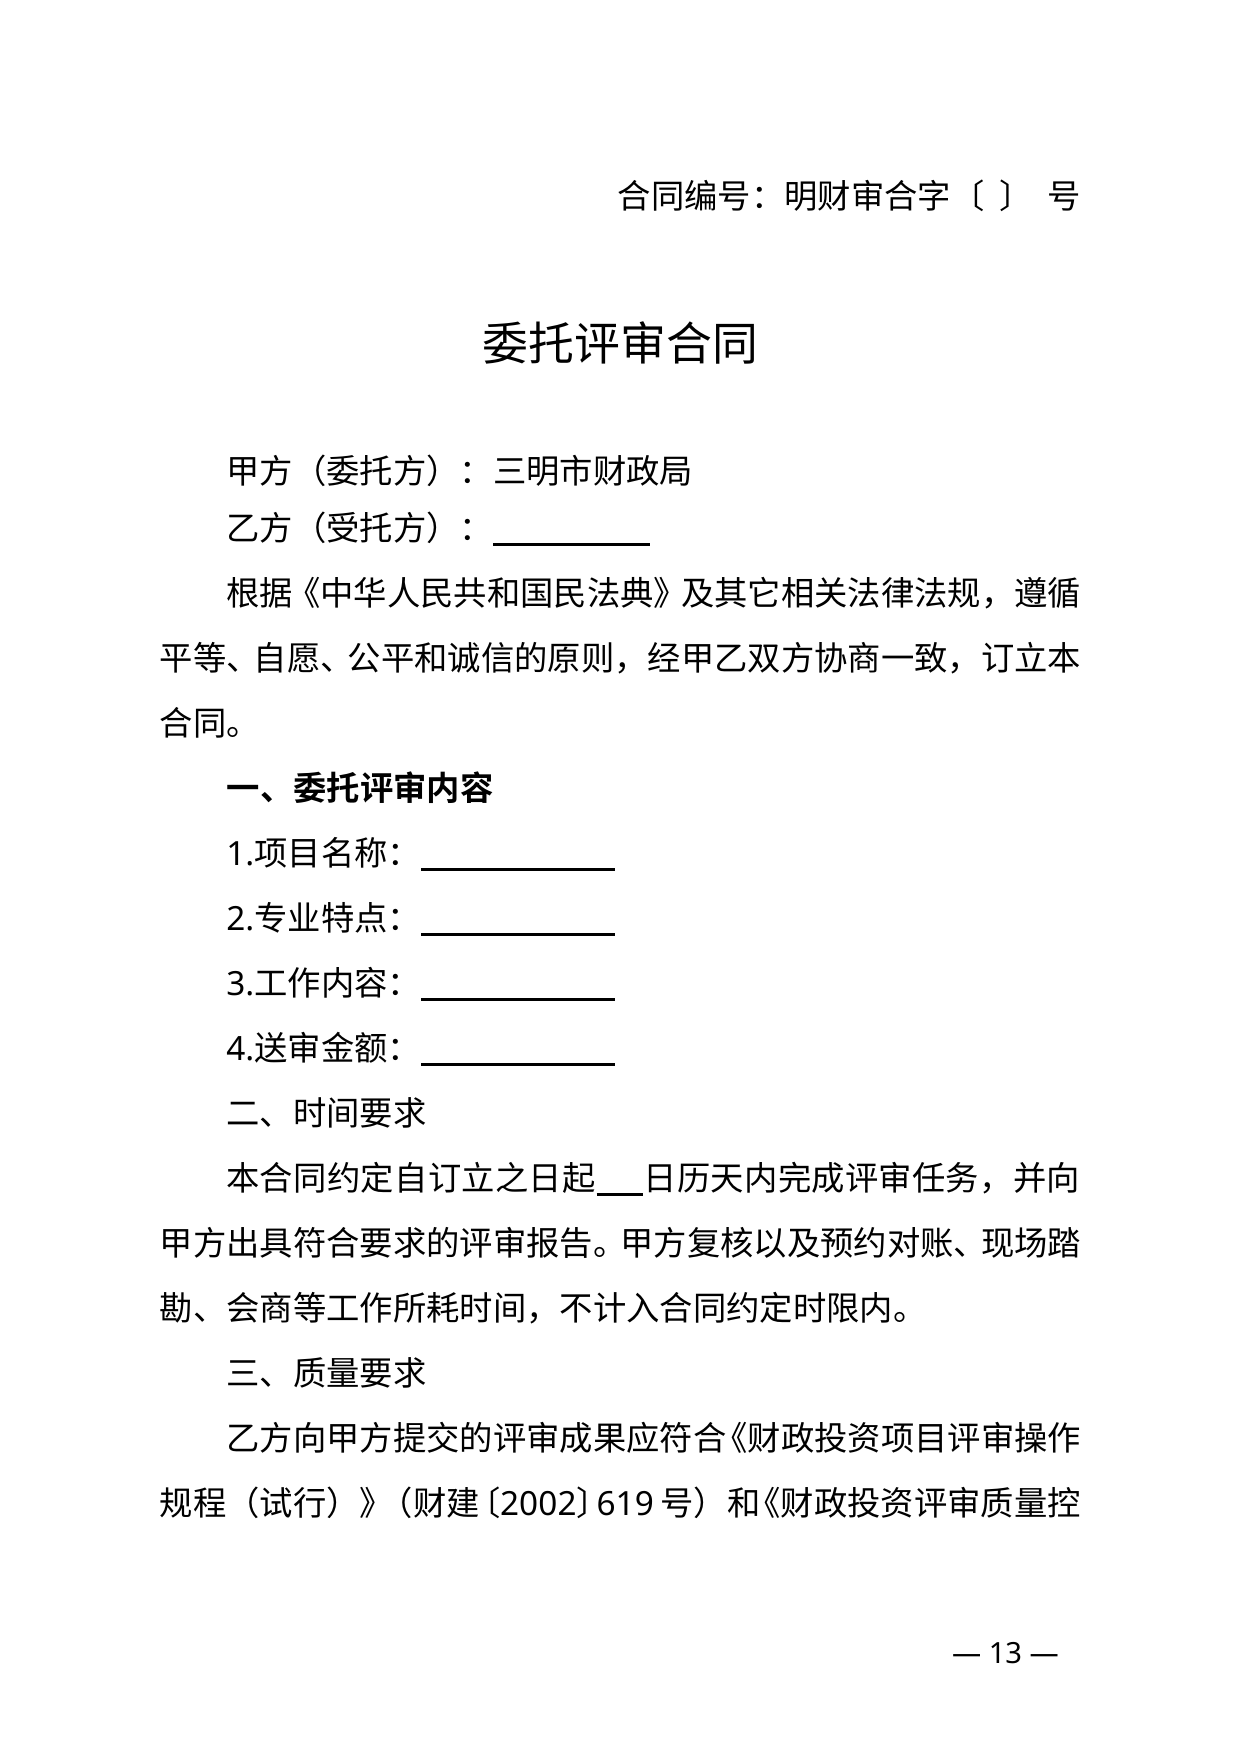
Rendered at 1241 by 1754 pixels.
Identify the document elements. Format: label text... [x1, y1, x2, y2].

list 2.专业特点： [159, 884, 1081, 949]
list 时间要求 [159, 1079, 1081, 1144]
list 委托评审内容 [159, 754, 1081, 819]
list 4.送审金额： [159, 1014, 1081, 1079]
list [159, 1404, 1081, 1534]
text 甲方（委托方）：三明市财政局 [159, 442, 1081, 494]
text 委托评审合同 [159, 292, 1081, 389]
list 本合同约定自订立之日起 日历天内完成评审任务，并向甲方出具符合要求的评审报告。甲方复核以及预约对账、现场踏勘、会商等工作所耗时间，不计入合同约定时限内。 [159, 1144, 1081, 1339]
list 质量要求 [159, 1339, 1081, 1404]
list 根据《中华人民共和国民法典》及其它相关法律法规，遵循平等、自愿、公平和诚信的原则，经甲乙双方协商一致，订立本合同。 [159, 559, 1081, 754]
text 乙方（受托方）： [159, 494, 1081, 559]
list 3.工作内容： [159, 949, 1081, 1014]
text 合同编号：明财审合字〔 〕 号 [159, 162, 1081, 227]
list 1.项目名称： [159, 819, 1081, 884]
